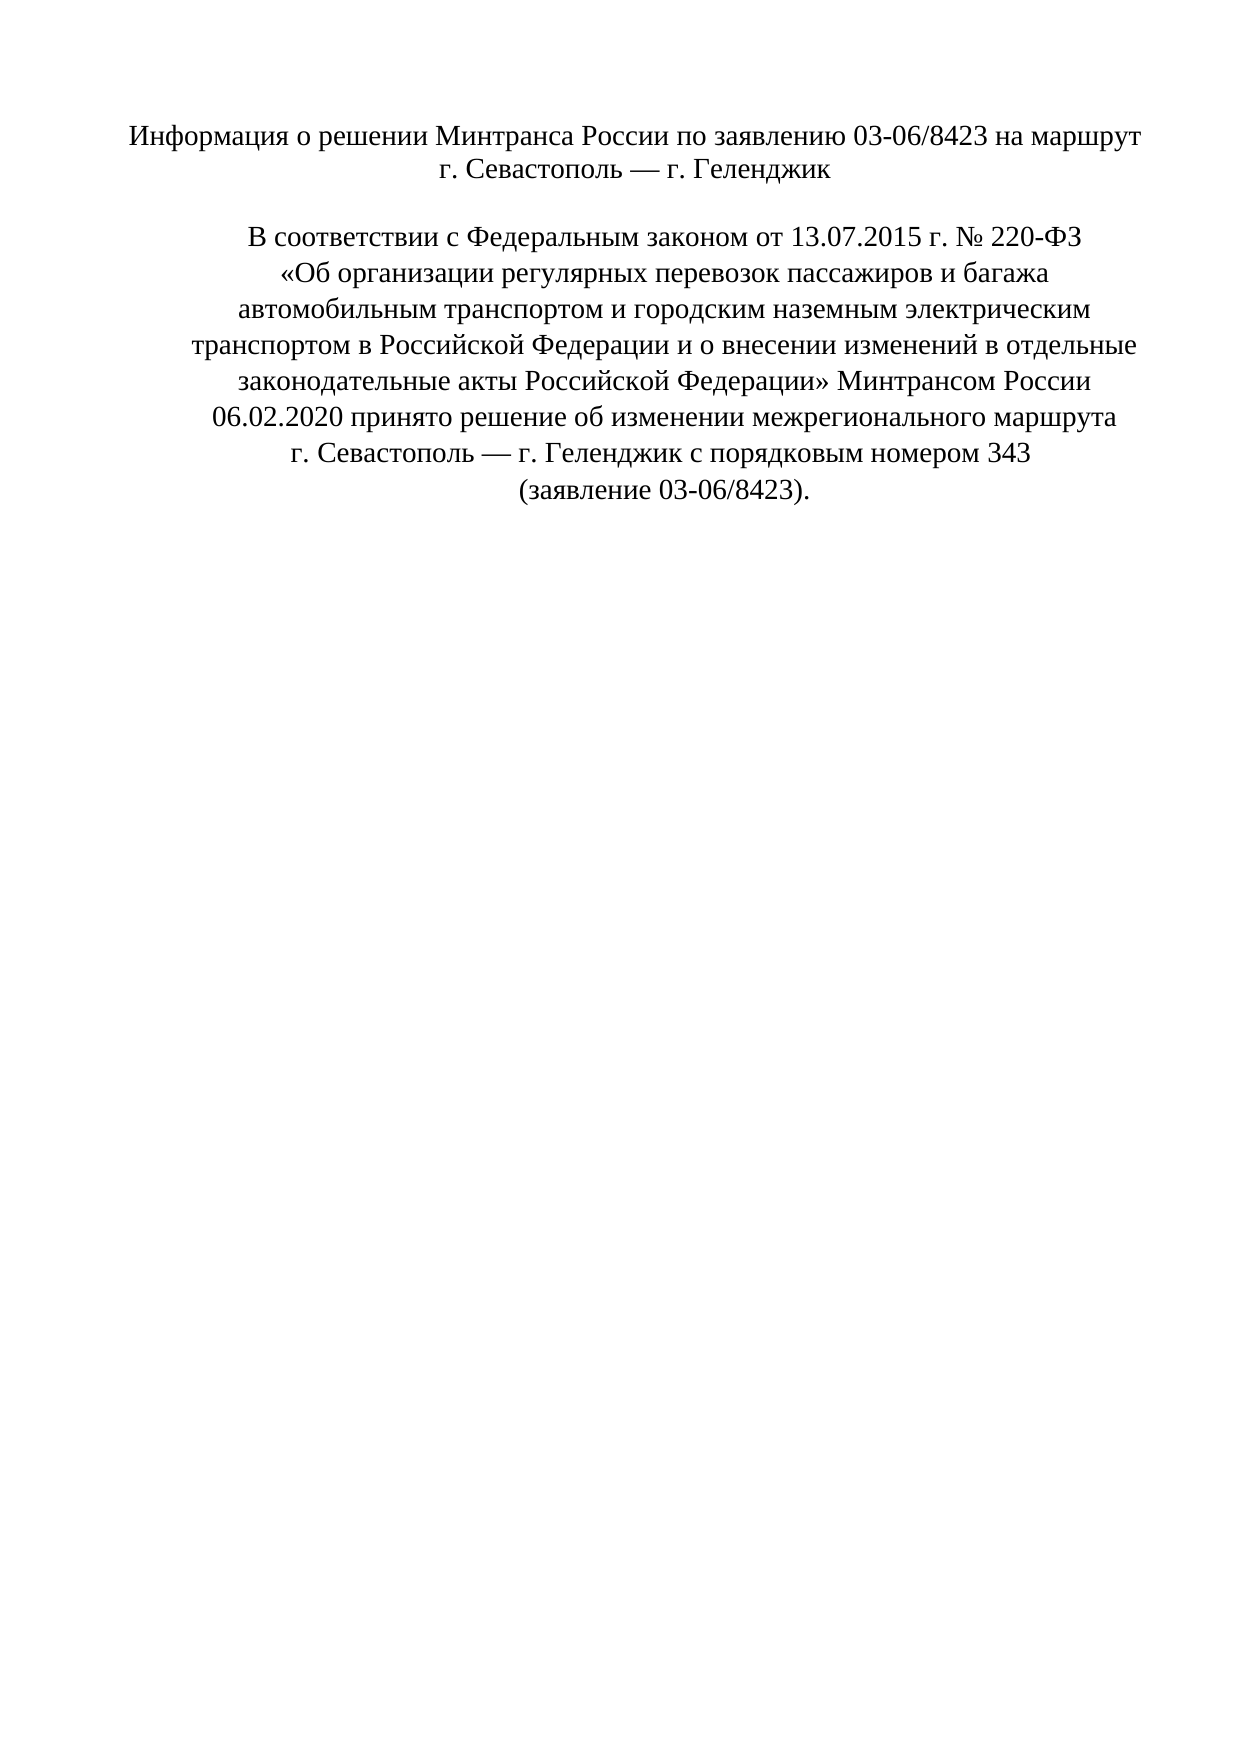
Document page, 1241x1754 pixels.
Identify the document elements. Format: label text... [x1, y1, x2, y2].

text Информация о решении Минтранса России по заявлению 03-06/8423 на маршрут г. Севастополь — г. Геленджик [118, 118, 1152, 185]
text В соответствии с Федеральным законом от 13.07.2015 г. № 220-ФЗ «Об организации регулярных перевозок пассажиров и багажа автомобильным транспортом и городским наземным электрическим транспортом в Российской Федерации и о внесении изменений в отдельные законодательные акты Российской Федерации» Минтрансом России 06.02.2020 принято решение об изменении межрегионального маршрута г. Севастополь — г. Геленджик с порядковым номером 343 (заявление 03-06/8423). [177, 219, 1152, 505]
